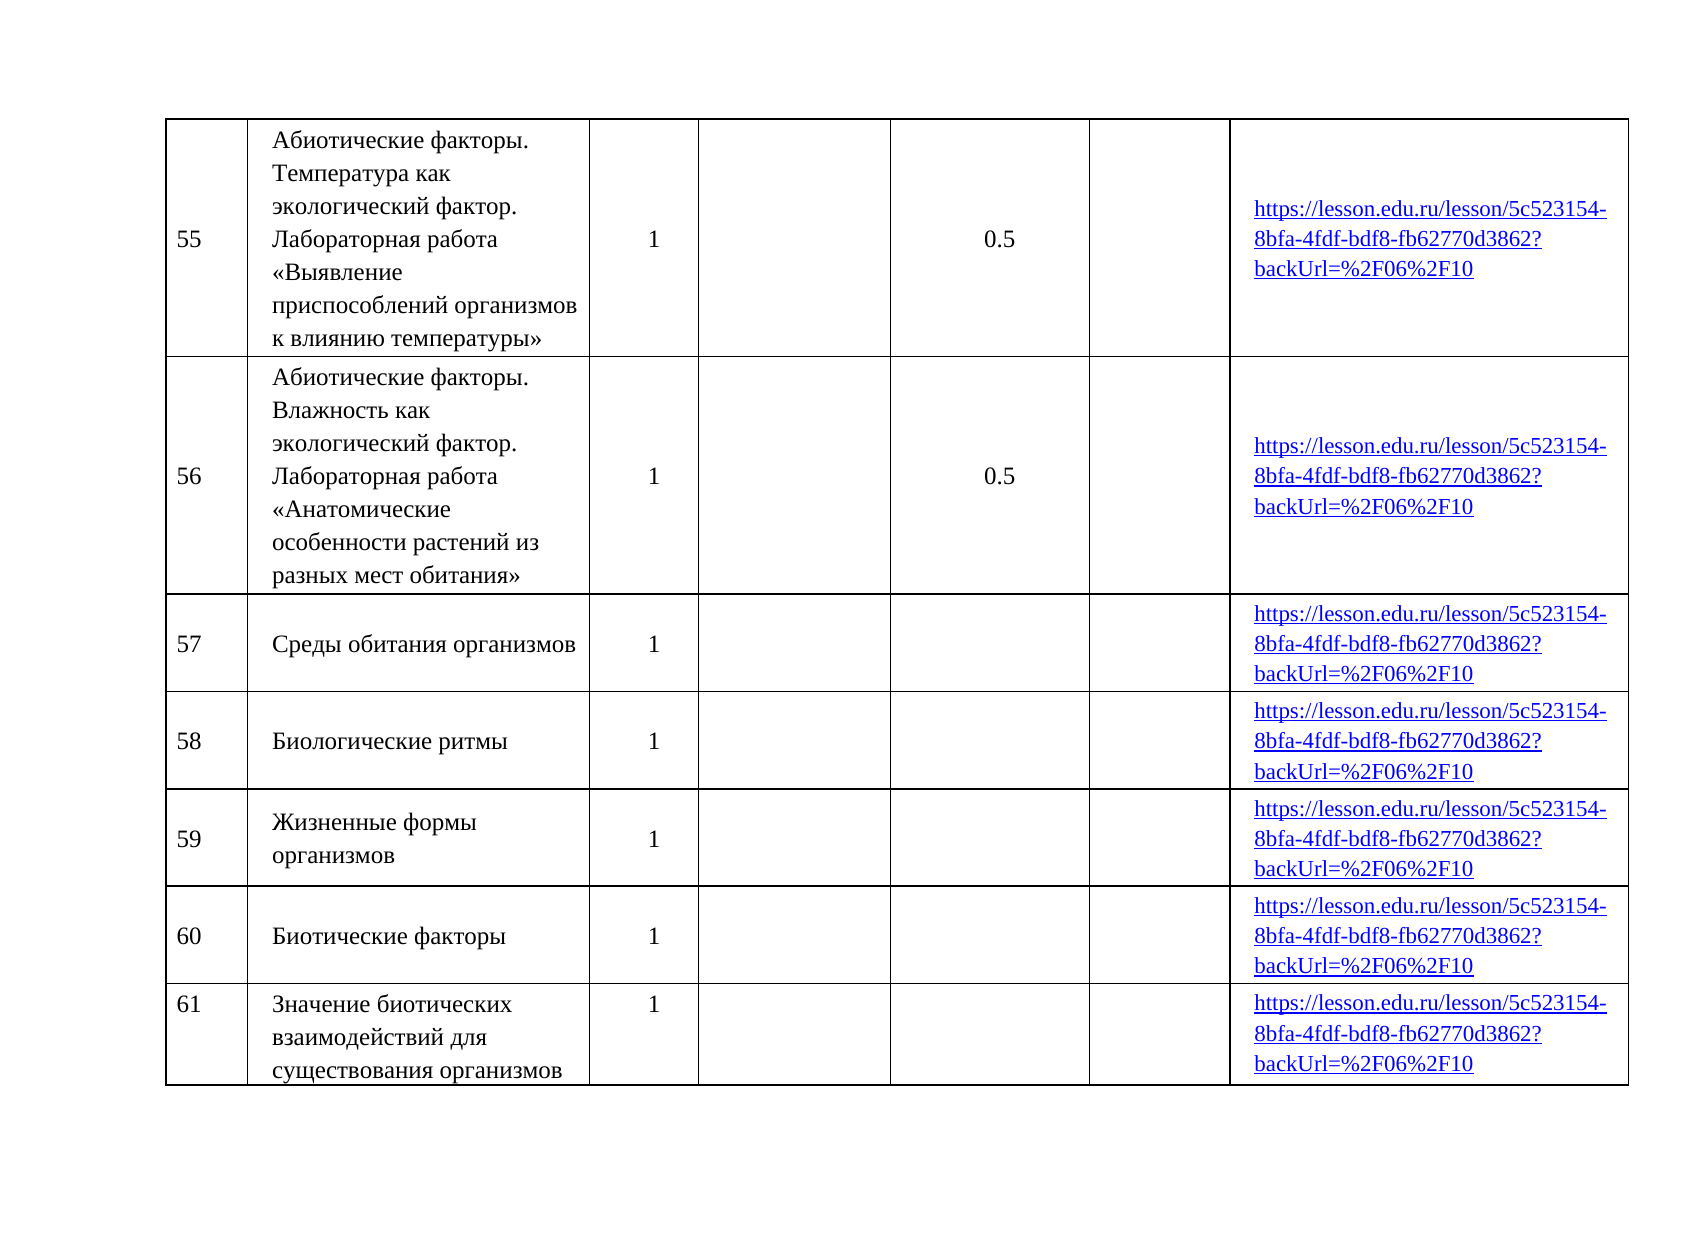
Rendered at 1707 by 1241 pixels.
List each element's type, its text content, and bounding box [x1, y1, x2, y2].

table_cell https://lesson.edu.ru/lesson/5c523154-8bfa-4fdf-bdf8-fb62770d3862?backUrl=%2F06%2F10 [1231, 790, 1628, 885]
table_cell 1 [590, 887, 698, 983]
table_cell Абиотические факторы. Влажность как экологический фактор. Лабораторная работа «Анатомические особенности растений из разных мест обитания» [248, 357, 589, 593]
table_cell [891, 595, 1089, 691]
table_cell [699, 120, 890, 356]
table_cell 57 [167, 595, 247, 691]
table_cell [1090, 790, 1229, 885]
table_cell Биологические ритмы [248, 692, 589, 788]
table_cell 0.5 [891, 120, 1089, 356]
table_cell https://lesson.edu.ru/lesson/5c523154-8bfa-4fdf-bdf8-fb62770d3862?backUrl=%2F06%2F10 [1231, 692, 1628, 788]
table_cell https://lesson.edu.ru/lesson/5c523154-8bfa-4fdf-bdf8-fb62770d3862?backUrl=%2F06%2F10 [1231, 357, 1628, 593]
table_cell [891, 692, 1089, 788]
table_cell 0.5 [891, 357, 1089, 593]
table_cell [1090, 984, 1229, 1084]
table_cell https://lesson.edu.ru/lesson/5c523154-8bfa-4fdf-bdf8-fb62770d3862?backUrl=%2F06%2F10 [1231, 887, 1628, 983]
table_cell [1090, 887, 1229, 983]
table_cell [1090, 357, 1229, 593]
table_cell 61 [167, 984, 247, 1084]
table_cell [891, 984, 1089, 1084]
table_cell [699, 887, 890, 983]
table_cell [1231, 984, 1628, 1084]
table_cell 59 [167, 790, 247, 885]
table_cell 1 [590, 357, 698, 593]
table_cell 1 [590, 984, 698, 1084]
table_cell 1 [590, 595, 698, 691]
table_cell 1 [590, 120, 698, 356]
table_cell Абиотические факторы. Температура как экологический фактор. Лабораторная работа «Выявление приспособлений организмов к влиянию температуры» [248, 120, 589, 356]
table_cell [699, 984, 890, 1084]
table_cell 58 [167, 692, 247, 788]
table_cell https://lesson.edu.ru/lesson/5c523154-8bfa-4fdf-bdf8-fb62770d3862?backUrl=%2F06%2F10 [1231, 595, 1628, 691]
table_cell [891, 790, 1089, 885]
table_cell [248, 984, 589, 1084]
table_cell Среды обитания организмов [248, 595, 589, 691]
table_cell 1 [590, 692, 698, 788]
table_cell [891, 887, 1089, 983]
table_cell Жизненные формы организмов [248, 790, 589, 885]
table_cell 55 [167, 120, 247, 356]
table_cell Биотические факторы [248, 887, 589, 983]
table_cell [699, 692, 890, 788]
table_cell [1090, 595, 1229, 691]
table_cell [699, 790, 890, 885]
table_cell 60 [167, 887, 247, 983]
table_cell 1 [590, 790, 698, 885]
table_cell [1231, 120, 1628, 356]
table_cell [699, 595, 890, 691]
table_cell [1090, 692, 1229, 788]
table_cell 56 [167, 357, 247, 593]
table_cell [699, 357, 890, 593]
table_cell [1090, 120, 1229, 356]
